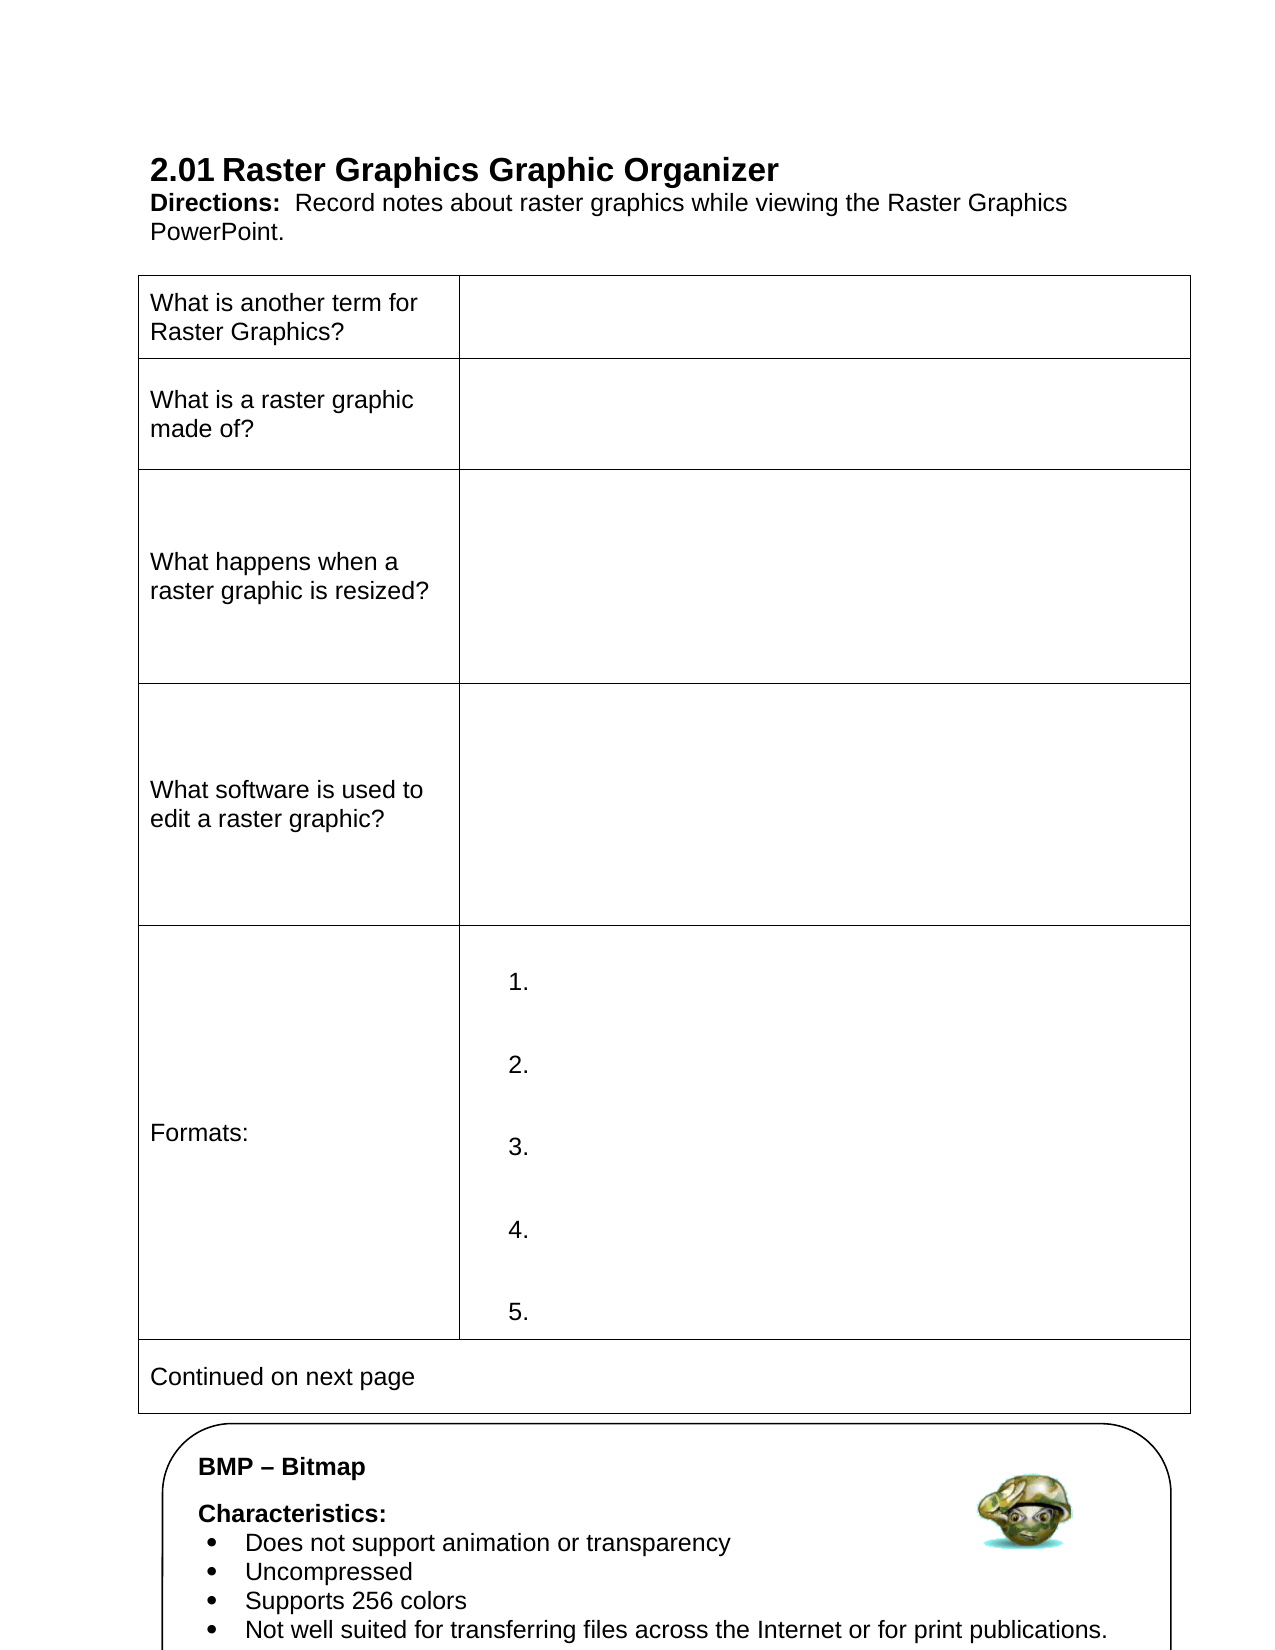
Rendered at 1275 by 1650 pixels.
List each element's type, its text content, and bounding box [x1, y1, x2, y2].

table_cell What happens when a raster graphic is resized? [139, 470, 459, 682]
table_cell [460, 926, 1190, 1339]
table_header What is another term for Raster Graphics? [139, 276, 459, 358]
table_cell What software is used to edit a raster graphic? [139, 684, 459, 925]
table_cell [460, 470, 1190, 682]
text 2.01 Raster Graphics Graphic Organizer [150, 150, 1125, 188]
table_cell What is a raster graphic made of? [139, 359, 459, 469]
table_cell [460, 359, 1190, 469]
table_header [460, 276, 1190, 358]
table_cell [460, 684, 1190, 925]
table_cell Formats: [139, 926, 459, 1339]
picture [972, 1468, 1075, 1551]
text Directions: Record notes about raster graphics while viewing the Raster Graphics PowerPoint. [150, 188, 1125, 246]
table_cell Continued on next page [139, 1340, 1190, 1413]
